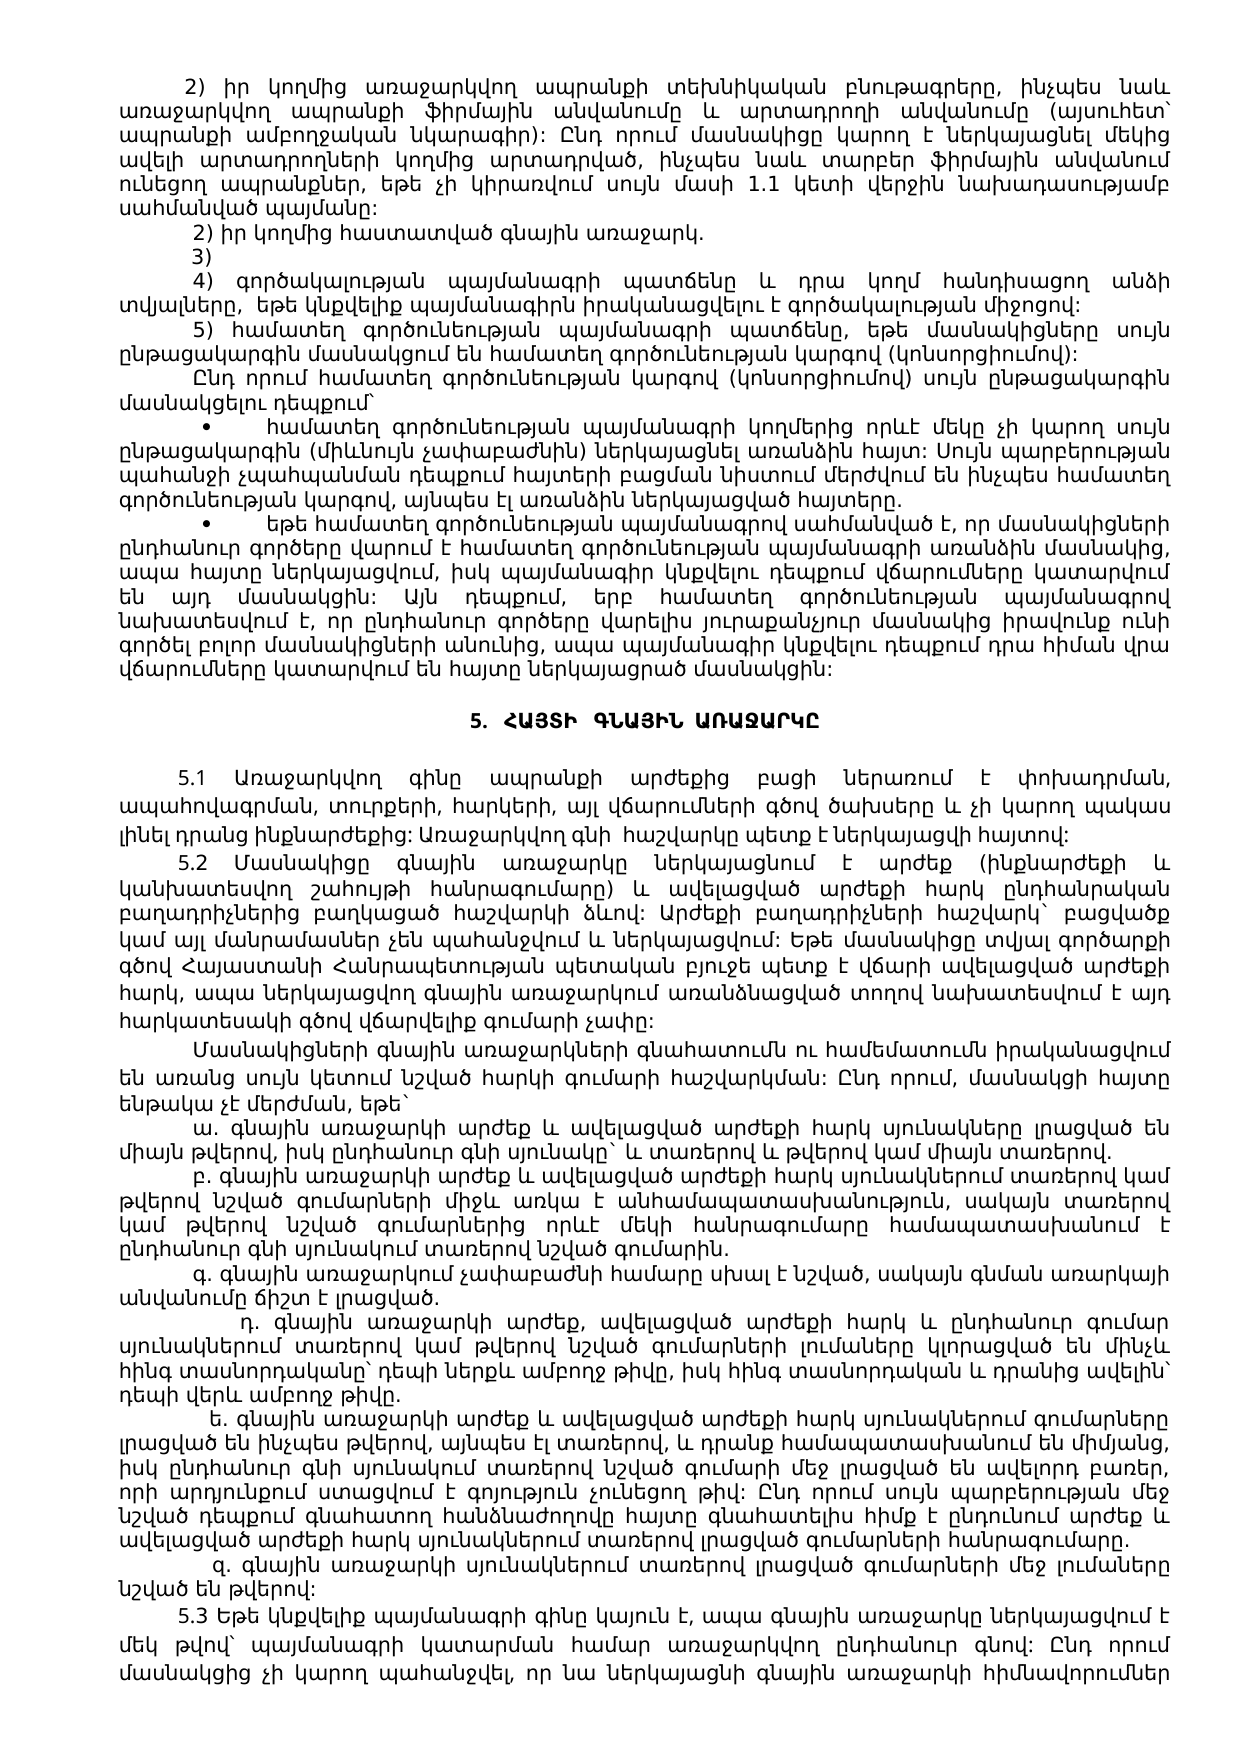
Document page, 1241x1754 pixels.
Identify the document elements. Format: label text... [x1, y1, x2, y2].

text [118, 1601, 1171, 1687]
text 5) համատեղ գործունեության պայմանագրի պատճենը, եթե մասնակիցները սույն ընթացակարգին մասնակցում են համատեղ գործունեության կարգով (կոնսորցիումով): [118, 318, 1171, 366]
text գ. գնային առաջարկում չափաբաժնի համարը սխալ է նշված, սակայն գնման առարկայի անվանումը ճիշտ է լրացված. [118, 1262, 1171, 1310]
list համատեղ գործունեության պայմանագրի կողմերից որևէ մեկը չի կարող սույն ընթացակարգին (միևնույն չափաբաժնին) ներկայացնել առանձին հայտ: Սույն պարբերության պահանջի չպահպանման դեպքում հայտերի բացման նիստում մերժվում են ինչպես համատեղ գործունեության կարգով, այնպես էլ առանձին ներկայացված հայտերը. [118, 415, 1171, 512]
text բ. գնային առաջարկի արժեք և ավելացված արժեքի հարկ սյունակներում տառերով կամ թվերով նշված գումարների միջև առկա է անհամապատասխանություն, սակայն տառերով կամ թվերով նշված գումարներից որևէ մեկի հանրագումարը համապատասխանում է ընդհանուր գնի սյունակում տառերով նշված գումարին. [118, 1164, 1171, 1262]
text 5.2 Մասնակիցը գնային առաջարկը ներկայացնում է արժեք (ինքնարժեքի և կանխատեսվող շահույթի հանրագումարը) և ավելացված արժեքի հարկ ընդհանրական բաղադրիչներից բաղկացած հաշվարկի ձևով: Արժեքի բաղադրիչների հաշվարկ` բացվածք կամ այլ մանրամասներ չեն պահանջվում և ներկայացվում: Եթե մասնակիցը տվյալ գործարքի գծով Հայաստանի Հանրապետության պետական բյուջե պետք է վճարի ավելացված արժեքի հարկ, ապա ներկայացվող գնային առաջարկում առանձնացված տողով նախատեսվում է այդ հարկատեսակի գծով վճարվելիք գումարի չափը: [118, 848, 1171, 1035]
text զ. գնային առաջարկի սյունակներում տառերով լրացված գումարների մեջ լումաները նշված են թվերով: [118, 1553, 1171, 1601]
text 5. ՀԱՅՏԻ ԳՆԱՅԻՆ ԱՌԱՋԱՐԿԸ [118, 706, 1171, 734]
text դ. գնային առաջարկի արժեք, ավելացված արժեքի հարկ և ընդհանուր գումար սյունակներում տառերով կամ թվերով նշված գումարների լումաները կլորացված են մինչև հինգ տասնորդականը՝ դեպի ներքև ամբողջ թիվը, իսկ հինգ տասնորդական և դրանից ավելին՝ դեպի վերև ամբողջ թիվը. [118, 1310, 1171, 1407]
text 2) իր կողմից հաստատված գնային առաջարկ. [118, 221, 1171, 245]
text 5.1 Առաջարկվող գինը ապրանքի արժեքից բացի ներառում է փոխադրման, ապահովագրման, տուրքերի, հարկերի, այլ վճարումների գծով ծախսերը և չի կարող պակաս լինել դրանց ինքնարժեքից: Առաջարկվող գնի հաշվարկը պետք է ներկայացվի հայտով: [118, 763, 1171, 848]
text 2) իր կողմից առաջարկվող ապրանքի տեխնիկական բնութագրերը, ինչպես նաև առաջարկվող ապրանքի ֆիրմային անվանումը և արտադրողի անվանումը (այսուհետ՝ ապրանքի ամբողջական նկարագիր): Ընդ որում մասնակիցը կարող է ներկայացնել մեկից ավելի արտադրողների կողմից արտադրված, ինչպես նաև տարբեր ֆիրմային անվանում ունեցող ապրանքներ, եթե չի կիրառվում սույն մասի 1.1 կետի վերջին նախադասությամբ սահմանված պայմանը: [118, 75, 1171, 221]
text Ընդ որում համատեղ գործունեության կարգով (կոնսորցիումով) սույն ընթացակարգին մասնակցելու դեպքում՝ [118, 366, 1171, 415]
text 4) գործակալության պայմանագրի պատճենը և դրա կողմ հանդիսացող անձի տվյալները, եթե կնքվելիք պայմանագիրն իրականացվելու է գործակալության միջոցով: [118, 269, 1171, 318]
text ա. գնային առաջարկի արժեք և ավելացված արժեքի հարկ սյունակները լրացված են միայն թվերով, իսկ ընդհանուր գնի սյունակը` և տառերով և թվերով կամ միայն տառերով. [118, 1116, 1171, 1164]
text 3) [118, 245, 1171, 269]
list եթե համատեղ գործունեության պայմանագրով սահմանված է, որ մասնակիցների ընդհանուր գործերը վարում է համատեղ գործունեության պայմանագրի առանձին մասնակից, ապա հայտը ներկայացվում, իսկ պայմանագիր կնքվելու դեպքում վճարումները կատարվում են այդ մասնակցին: Այն դեպքում, երբ համատեղ գործունեության պայմանագրով նախատեսվում է, որ ընդհանուր գործերը վարելիս յուրաքանչյուր մասնակից իրավունք ունի գործել բոլոր մասնակիցների անունից, ապա պայմանագիր կնքվելու դեպքում դրա հիման վրա վճարումները կատարվում են հայտը ներկայացրած մասնակցին: [118, 512, 1171, 682]
text ե. գնային առաջարկի արժեք և ավելացված արժեքի հարկ սյունակներում գումարները լրացված են ինչպես թվերով, այնպես էլ տառերով, և դրանք համապատասխանում են միմյանց, իսկ ընդհանուր գնի սյունակում տառերով նշված գումարի մեջ լրացված են ավելորդ բառեր, որի արդյունքում ստացվում է գոյություն չունեցող թիվ: Ընդ որում սույն պարբերության մեջ նշված դեպքում գնահատող հանձնաժողովը հայտը գնահատելիս հիմք է ընդունում արժեք և ավելացված արժեքի հարկ սյունակներում տառերով լրացված գումարների հանրագումարը. [118, 1407, 1171, 1553]
text Մասնակիցների գնային առաջարկների գնահատումն ու համեմատումն իրականացվում են առանց սույն կետում նշված հարկի գումարի հաշվարկման: Ընդ որում, մասնակցի հայտը ենթակա չէ մերժման, եթե` [118, 1035, 1171, 1116]
